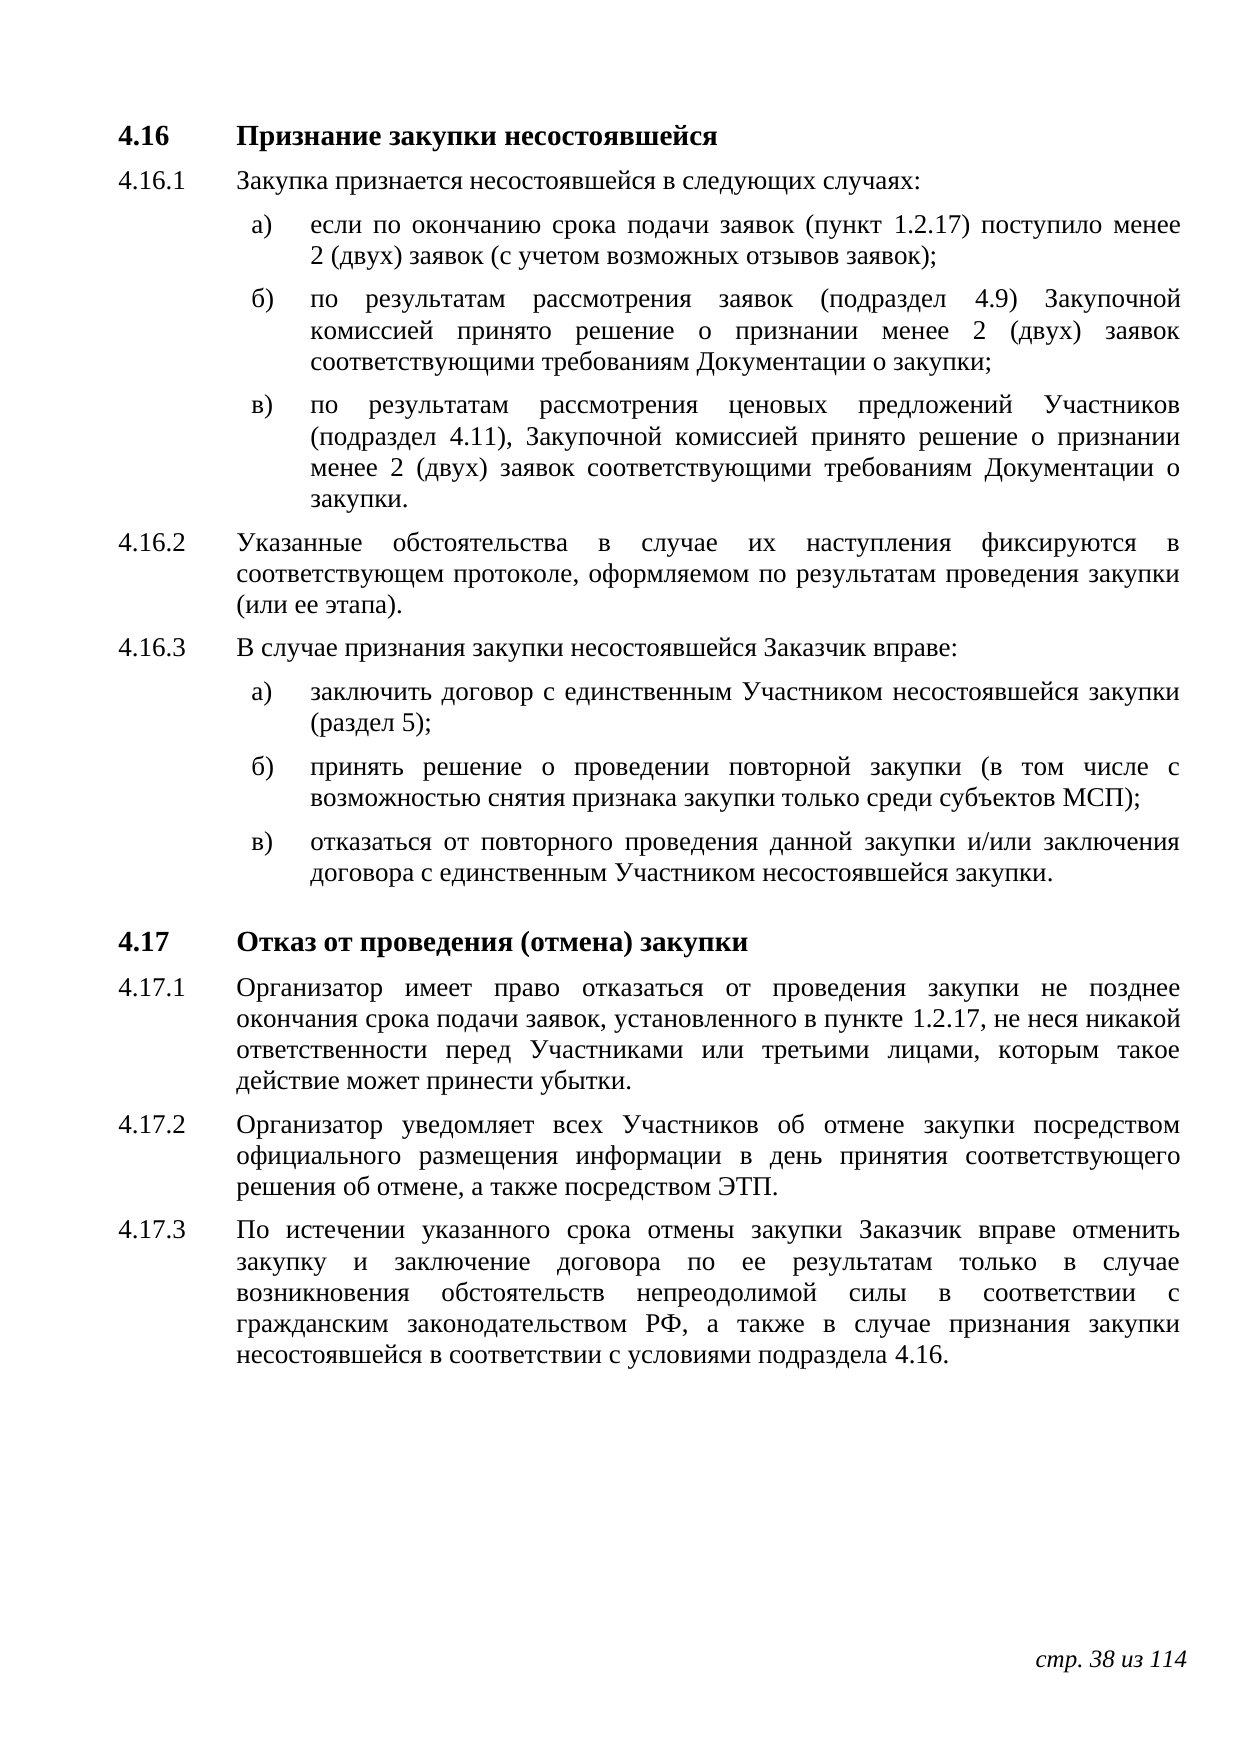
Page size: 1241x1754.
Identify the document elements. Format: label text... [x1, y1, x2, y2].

text по результатам рассмотрения ценовых предложений Участников (подраздел 4.11), Закупочной комиссией принято решение о признании менее 2 (двух) заявок соответствующими требованиям Документации о закупки. [251, 388, 1181, 513]
text заключить договор с единственным Участником несостоявшейся закупки (раздел 5); [251, 675, 1181, 737]
text Организатор уведомляет всех Участников об отмене закупки посредством официального размещения информации в день принятия соответствующего решения об отмене, а также посредством ЭТП. [118, 1108, 1181, 1201]
subtitle Признание закупки несостоявшейся [118, 118, 1181, 152]
text Организатор имеет право отказаться от проведения закупки не позднее окончания срока подачи заявок, установленного в пункте 1.2.17, не неся никакой ответственности перед Участниками или третьими лицами, которым такое действие может принести убытки. [118, 971, 1181, 1095]
text Закупка признается несостоявшейся в следующих случаях: [118, 164, 1181, 195]
text Указанные обстоятельства в случае их наступления фиксируются в соответствующем протоколе, оформляемом по результатам проведения закупки (или ее этапа). [118, 526, 1181, 619]
text если по окончанию срока подачи заявок (пункт 1.2.17) поступило менее 2 (двух) заявок (с учетом возможных отзывов заявок); [251, 208, 1181, 270]
text В случае признания закупки несостоявшейся Заказчик вправе: [118, 632, 1181, 663]
text по результатам рассмотрения заявок (подраздел 4.9) Закупочной комиссией принято решение о признании менее 2 (двух) заявок соответствующими требованиям Документации о закупки; [251, 283, 1181, 376]
text принять решение о проведении повторной закупки (в том числе с возможностью снятия признака закупки только среди субъектов МСП); [251, 750, 1181, 812]
text По истечении указанного срока отмены закупки Заказчик вправе отменить закупку и заключение договора по ее результатам только в случае возникновения обстоятельств непреодолимой силы в соответствии с гражданским законодательством РФ, а также в случае признания закупки несостоявшейся в соответствии с условиями подраздела 4.16. [118, 1214, 1181, 1369]
subtitle Отказ от проведения (отмена) закупки [118, 924, 1181, 958]
text отказаться от повторного проведения данной закупки и/или заключения договора с единственным Участником несостоявшейся закупки. [251, 825, 1181, 887]
